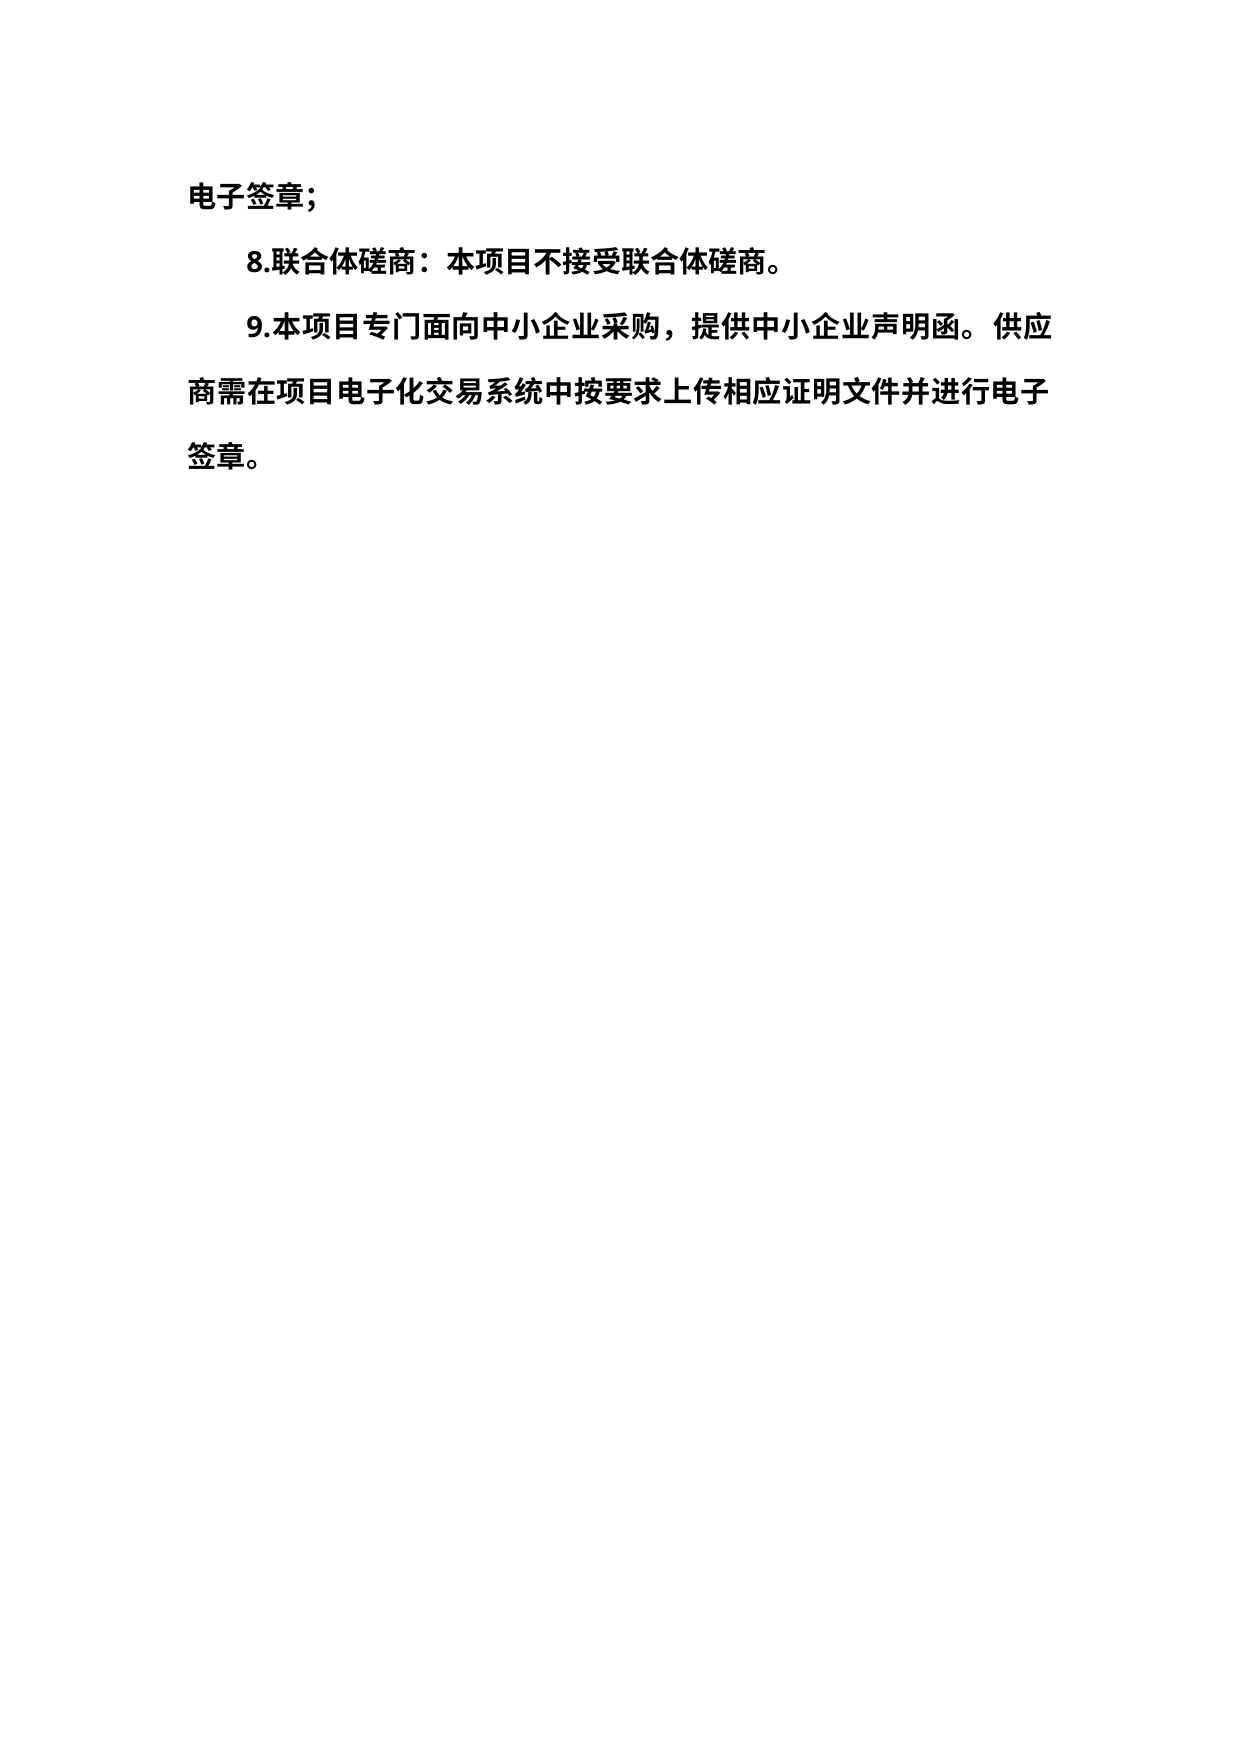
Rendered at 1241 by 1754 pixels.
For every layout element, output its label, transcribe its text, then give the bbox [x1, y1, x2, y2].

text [187, 162, 1053, 227]
text 9.本项目专门面向中小企业采购，提供中小企业声明函。供应商需在项目电子化交易系统中按要求上传相应证明文件并进行电子签章。 [187, 292, 1053, 487]
text 8.联合体磋商：本项目不接受联合体磋商。 [187, 227, 1053, 292]
